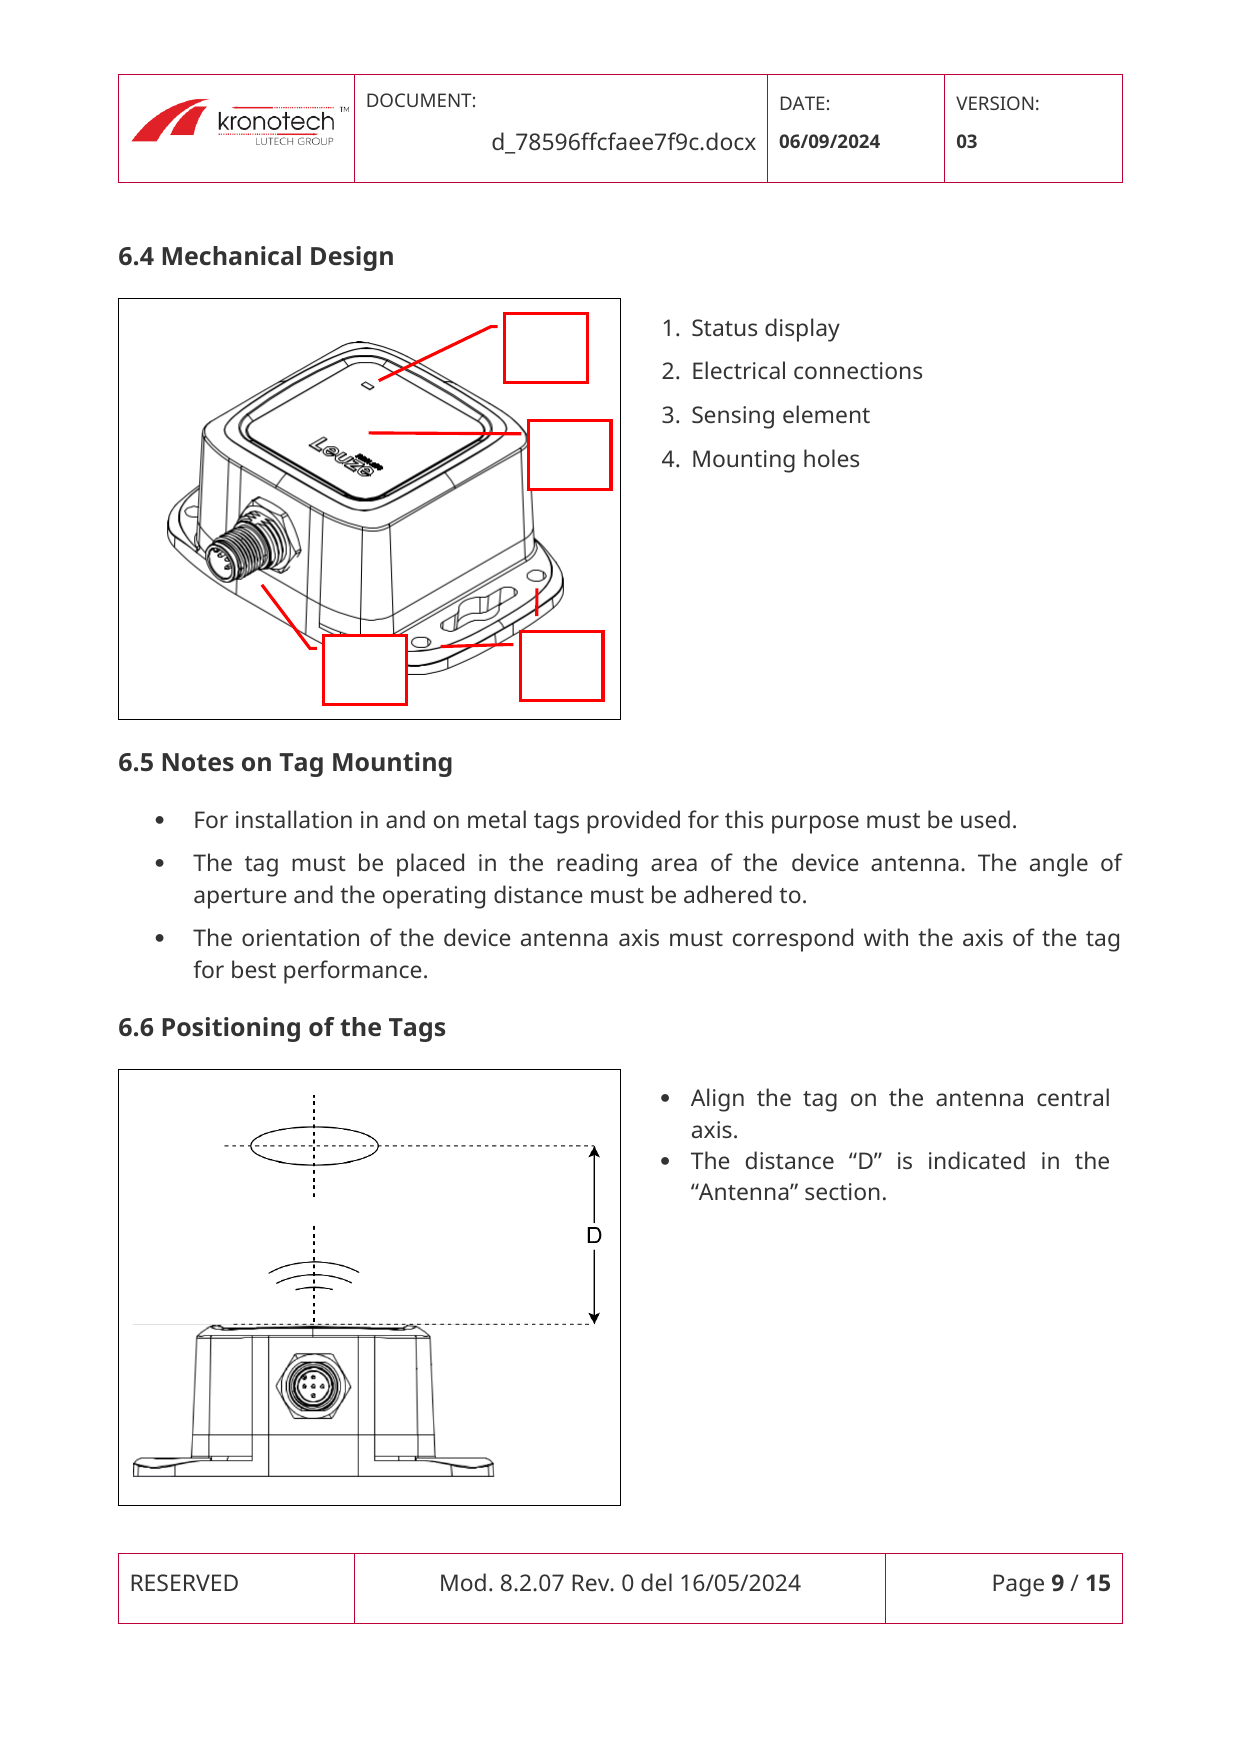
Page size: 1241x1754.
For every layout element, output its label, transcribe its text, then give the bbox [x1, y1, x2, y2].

subtitle Mechanical Design [118, 239, 1122, 273]
table_header Align the tag on the antenna central axis. The distance “D” is indicated in the “Antenna” section. [621, 1069, 1122, 1505]
picture [129, 311, 603, 706]
subtitle Notes on Tag Mounting [118, 744, 1122, 778]
table_header [119, 299, 620, 718]
list For installation in and on metal tags provided for this purpose must be used. [156, 803, 1122, 835]
picture [129, 92, 351, 152]
picture [132, 1095, 606, 1480]
table_header Status display Electrical connections Sensing element Mounting holes [621, 298, 1123, 718]
subtitle Positioning of the Tags [118, 1010, 1122, 1044]
list The tag must be placed in the reading area of the device antenna. The angle of aperture and the operating distance must be adhered to. [156, 847, 1122, 910]
table_header [119, 1070, 620, 1505]
list The orientation of the device antenna axis must correspond with the axis of the tag for best performance. [156, 922, 1122, 985]
